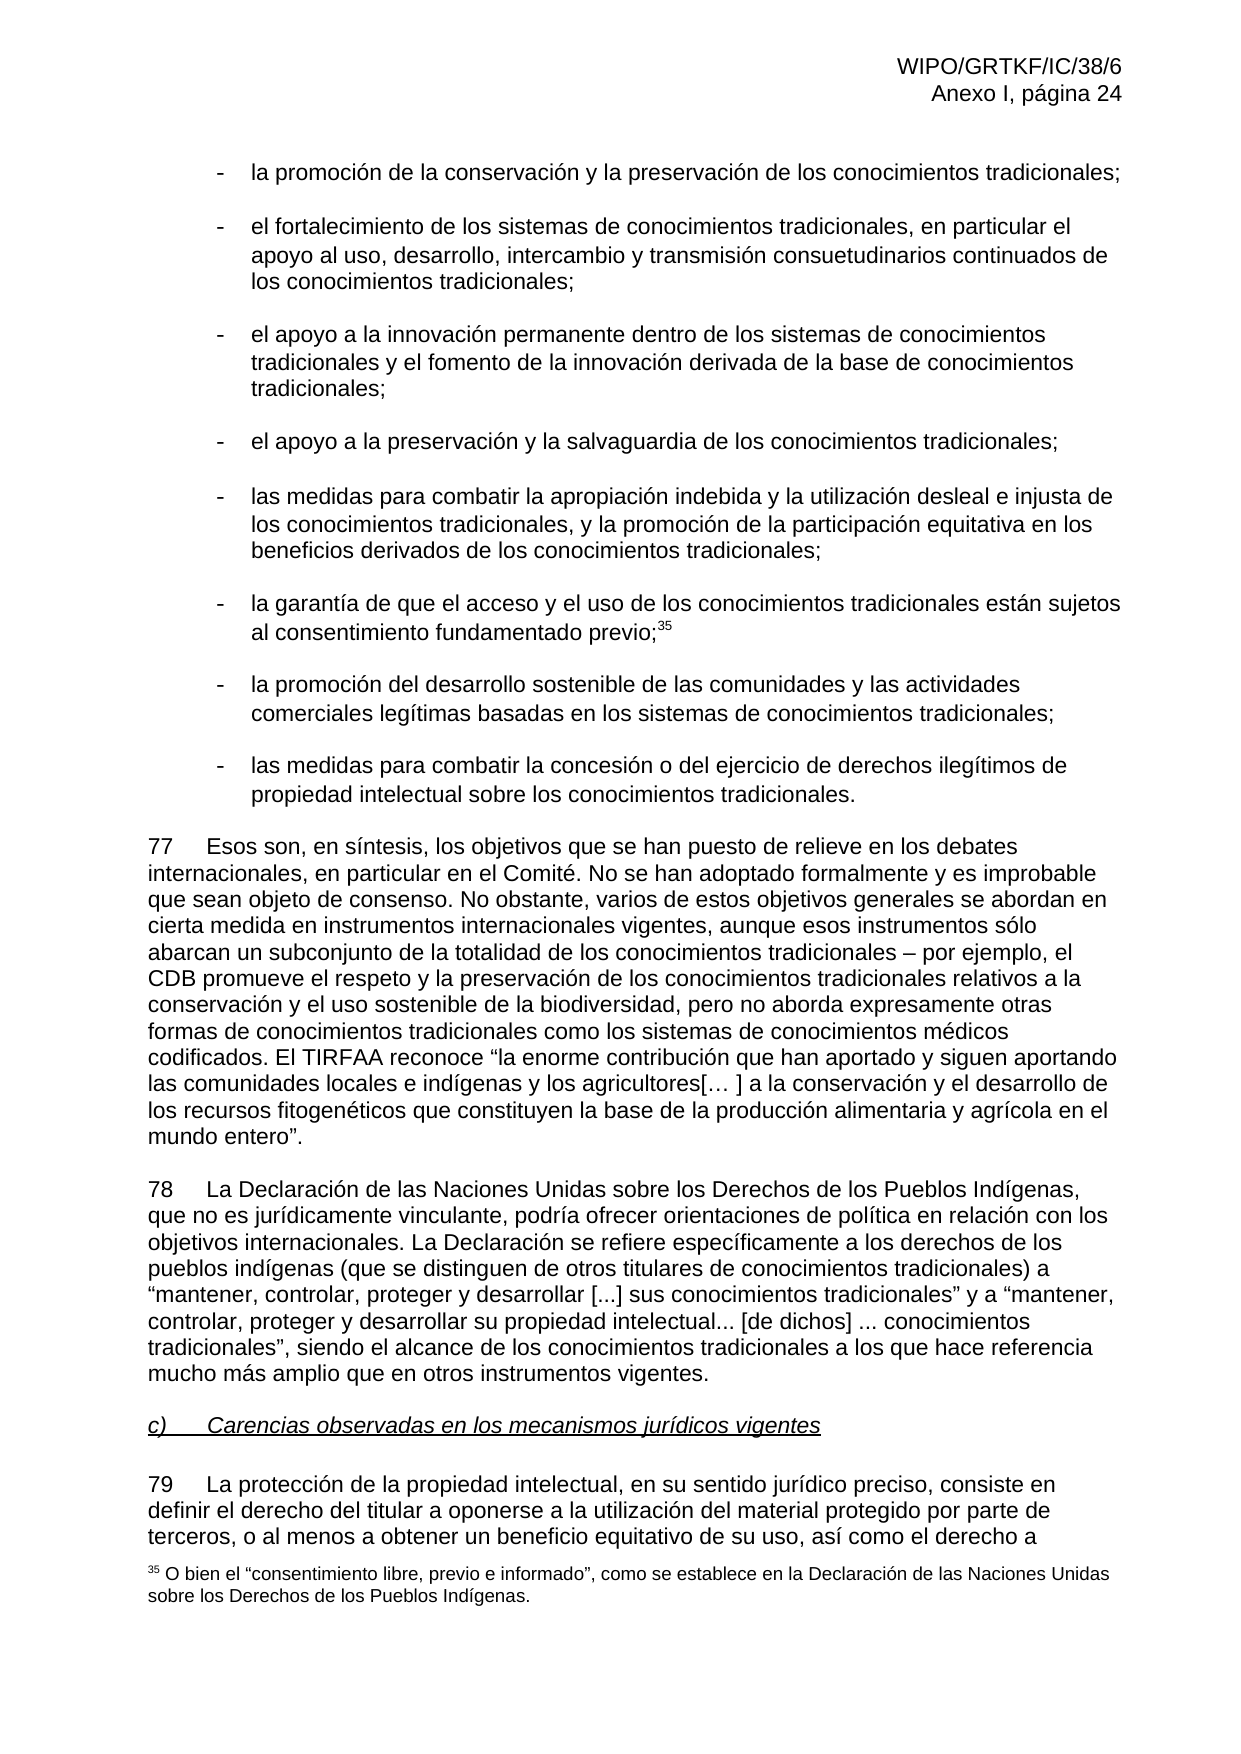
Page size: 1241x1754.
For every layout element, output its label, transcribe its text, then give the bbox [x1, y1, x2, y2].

list la garantía de que el acceso y el uso de los conocimientos tradicionales están sujetos al consentimiento fundamentado previo; [213, 590, 1122, 645]
list la promoción de la conservación y la preservación de los conocimientos tradicionales; [213, 158, 1122, 187]
list las medidas para combatir la apropiación indebida y la utilización desleal e injusta de los conocimientos tradicionales, y la promoción de la participación equitativa en los beneficios derivados de los conocimientos tradicionales; [213, 483, 1122, 564]
list el fortalecimiento de los sistemas de conocimientos tradicionales, en particular el apoyo al uso, desarrollo, intercambio y transmisión consuetudinarios continuados de los conocimientos tradicionales; [213, 213, 1122, 294]
list el apoyo a la preservación y la salvaguardia de los conocimientos tradicionales; [213, 428, 1122, 456]
text La Declaración de las Naciones Unidas sobre los Derechos de los Pueblos Indígenas, que no es jurídicamente vinculante, podría ofrecer orientaciones de política en relación con los objetivos internacionales. La Declaración se refiere específicamente a los derechos de los pueblos indígenas (que se distinguen de otros titulares de conocimientos tradicionales) a “mantener, controlar, proteger y desarrollar [...] sus conocimientos tradicionales” y a “mantener, controlar, proteger y desarrollar su propiedad intelectual... [de dichos] ... conocimientos tradicionales”, siendo el alcance de los conocimientos tradicionales a los que hace referencia mucho más amplio que en otros instrumentos vigentes. [148, 1176, 1122, 1387]
list la promoción del desarrollo sostenible de las comunidades y las actividades comerciales legítimas basadas en los sistemas de conocimientos tradicionales; [213, 671, 1122, 726]
list el apoyo a la innovación permanente dentro de los sistemas de conocimientos tradicionales y el fomento de la innovación derivada de la base de conocimientos tradicionales; [213, 321, 1122, 402]
text Esos son, en síntesis, los objetivos que se han puesto de relieve en los debates internacionales, en particular en el Comité. No se han adoptado formalmente y es improbable que sean objeto de consenso. No obstante, varios de estos objetivos generales se abordan en cierta medida en instrumentos internacionales vigentes, aunque esos instrumentos sólo abarcan un subconjunto de la totalidad de los conocimientos tradicionales – por ejemplo, el CDB promueve el respeto y la preservación de los conocimientos tradicionales relativos a la conservación y el uso sostenible de la biodiversidad, pero no aborda expresamente otras formas de conocimientos tradicionales como los sistemas de conocimientos médicos codificados. El TIRFAA reconoce “la enorme contribución que han aportado y siguen aportando las comunidades locales e indígenas y los agricultores[… ] a la conservación y el desarrollo de los recursos fitogenéticos que constituyen la base de la producción alimentaria y agrícola en el mundo entero”. [148, 833, 1122, 1149]
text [148, 1471, 1122, 1550]
list las medidas para combatir la concesión o del ejercicio de derechos ilegítimos de propiedad intelectual sobre los conocimientos tradicionales. [213, 752, 1122, 807]
subtitle c) Carencias observadas en los mecanismos jurídicos vigentes [148, 1412, 1122, 1438]
